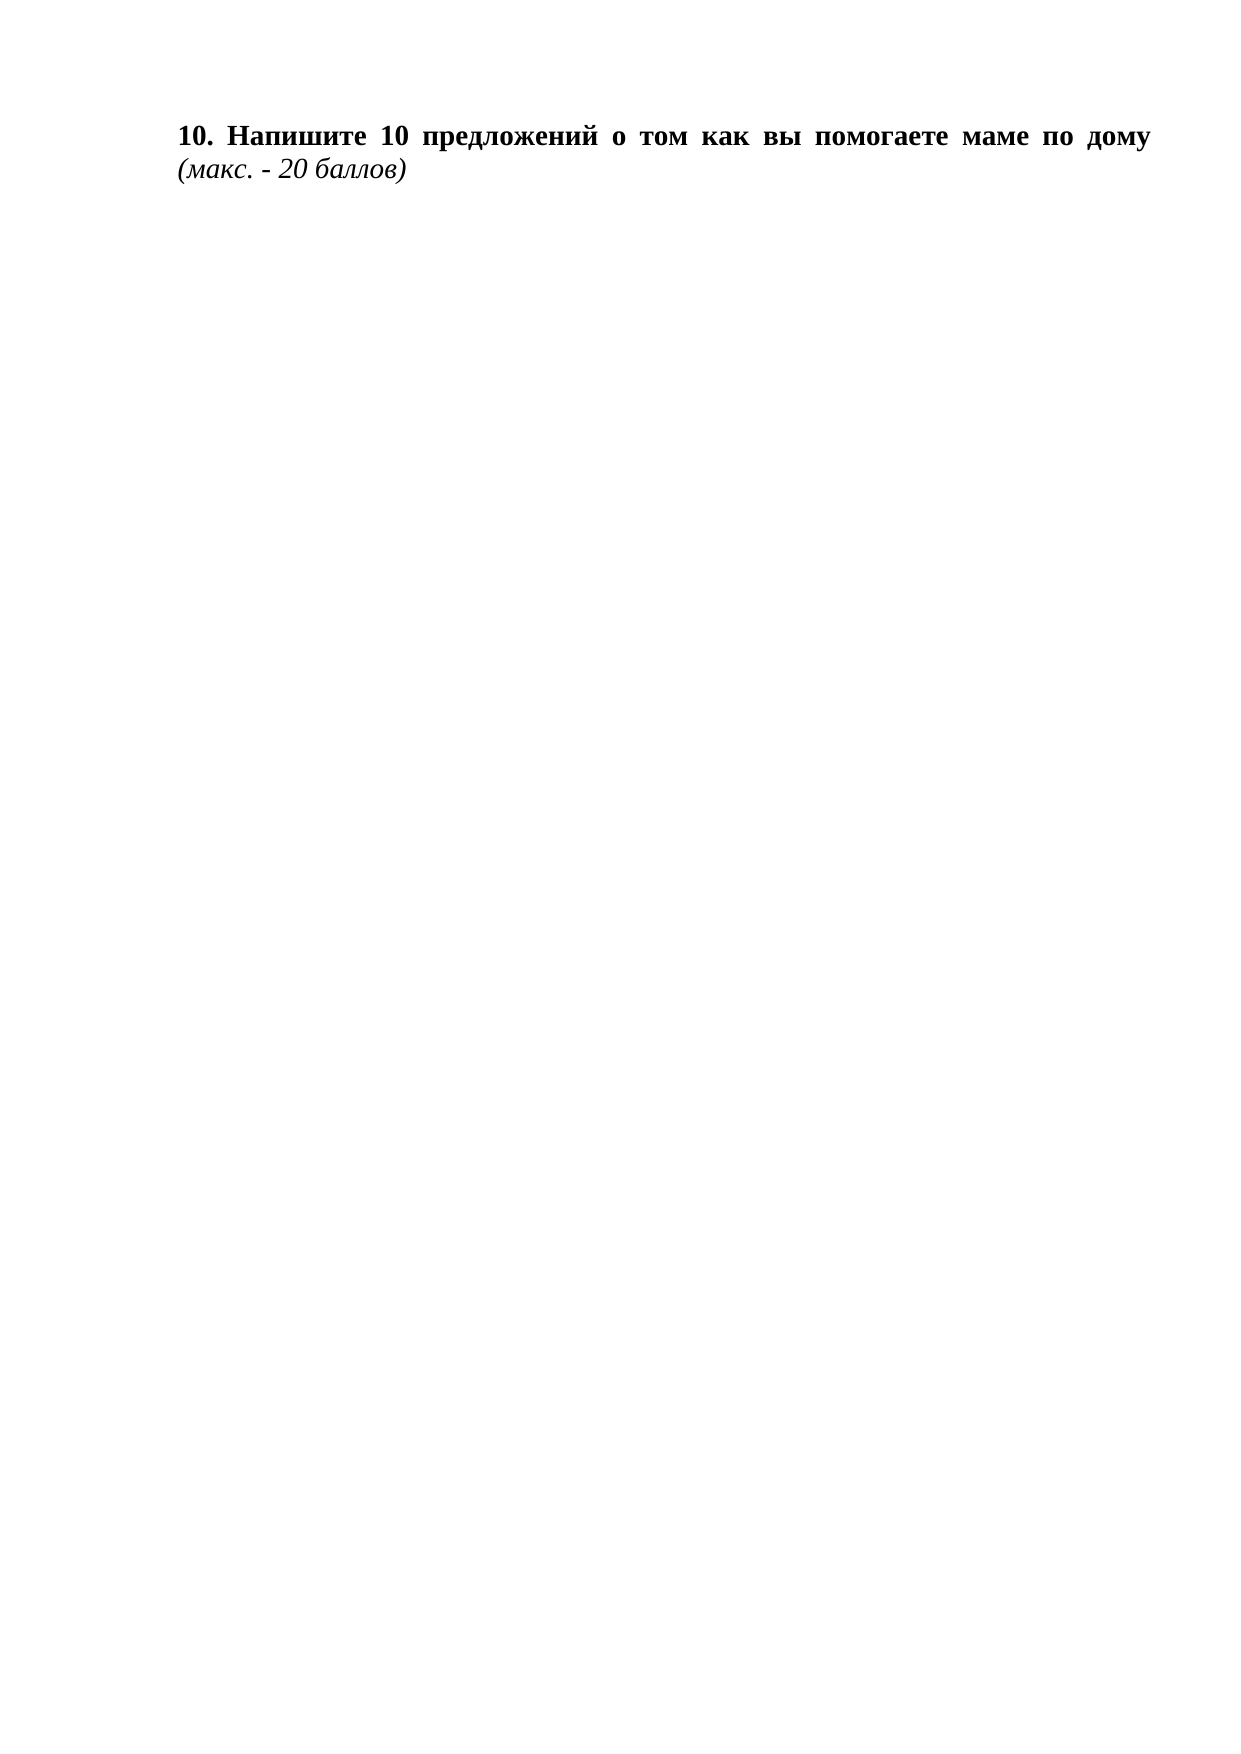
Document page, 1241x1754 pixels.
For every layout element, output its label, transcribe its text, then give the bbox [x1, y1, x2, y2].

text 10. Напишите 10 предложений о том как вы помогаете маме по дому (макс. - 20 баллов) [177, 118, 1152, 185]
